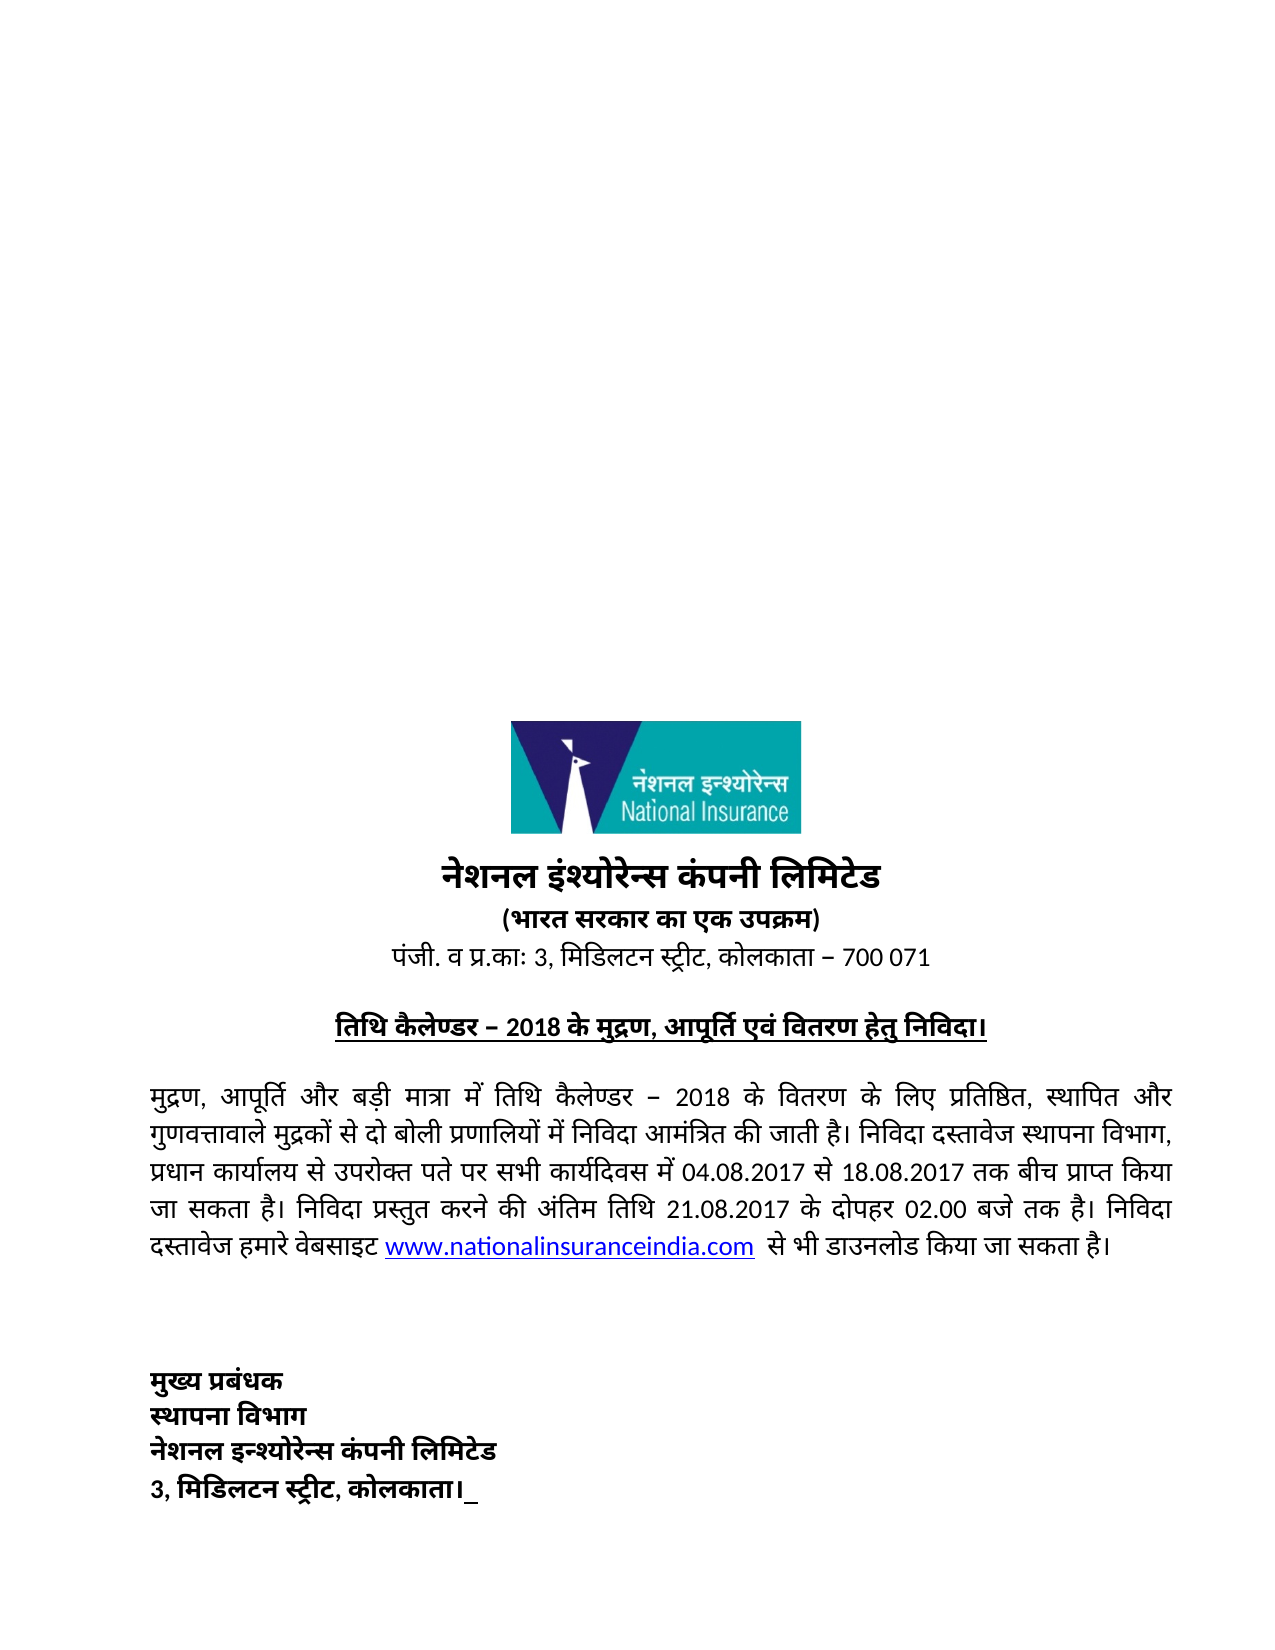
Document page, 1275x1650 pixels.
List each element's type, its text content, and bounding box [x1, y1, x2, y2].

list तिथि कैलेण्डर – 2018 के मुद्रण, आपूर्ति एवं वितरण हेतु निविदा। [150, 1010, 1172, 1047]
list नेशनल इन्श्योरेन्स कंपनी लिमिटेड [150, 1436, 1172, 1472]
list 3, मिडिलटन स्ट्रीट, कोलकाता। [150, 1472, 1172, 1509]
list नेशनल इंश्योरेन्स कंपनी लिमिटेड [150, 856, 1172, 902]
list स्थापना विभाग [150, 1401, 1172, 1436]
picture [511, 721, 802, 834]
list पंजी. व प्र.काः 3, मिडिलटन स्ट्रीट, कोलकाता – 700 071 [150, 940, 1172, 977]
list (भारत सरकार का एक उपक्रम) [150, 902, 1172, 940]
list मुद्रण, आपूर्ति और बड़ी मात्रा में तिथि कैलेण्डर – 2018 के वितरण के लिए प्रतिष्ठित, स्थापित और गुणवत्तावाले मुद्रकों से दो बोली प्रणालियों में निविदा आमंत्रित की जाती है। निविदा दस्तावेज स्थापना विभाग, प्रधान कार्यालय से उपरोक्त पते पर सभी कार्यदिवस में 04.08.2017 से 18.08.2017 तक बीच प्राप्त किया जा सकता है। निविदा प्रस्तुत करने की अंतिम तिथि 21.08.2017 के दोपहर 02.00 बजे तक है। निविदा दस्तावेज हमारे वेबसाइट www.nationalinsuranceindia.com से भी डाउनलोड किया जा सकता है। [150, 1080, 1172, 1267]
list मुख्य प्रबंधक [150, 1366, 1172, 1401]
